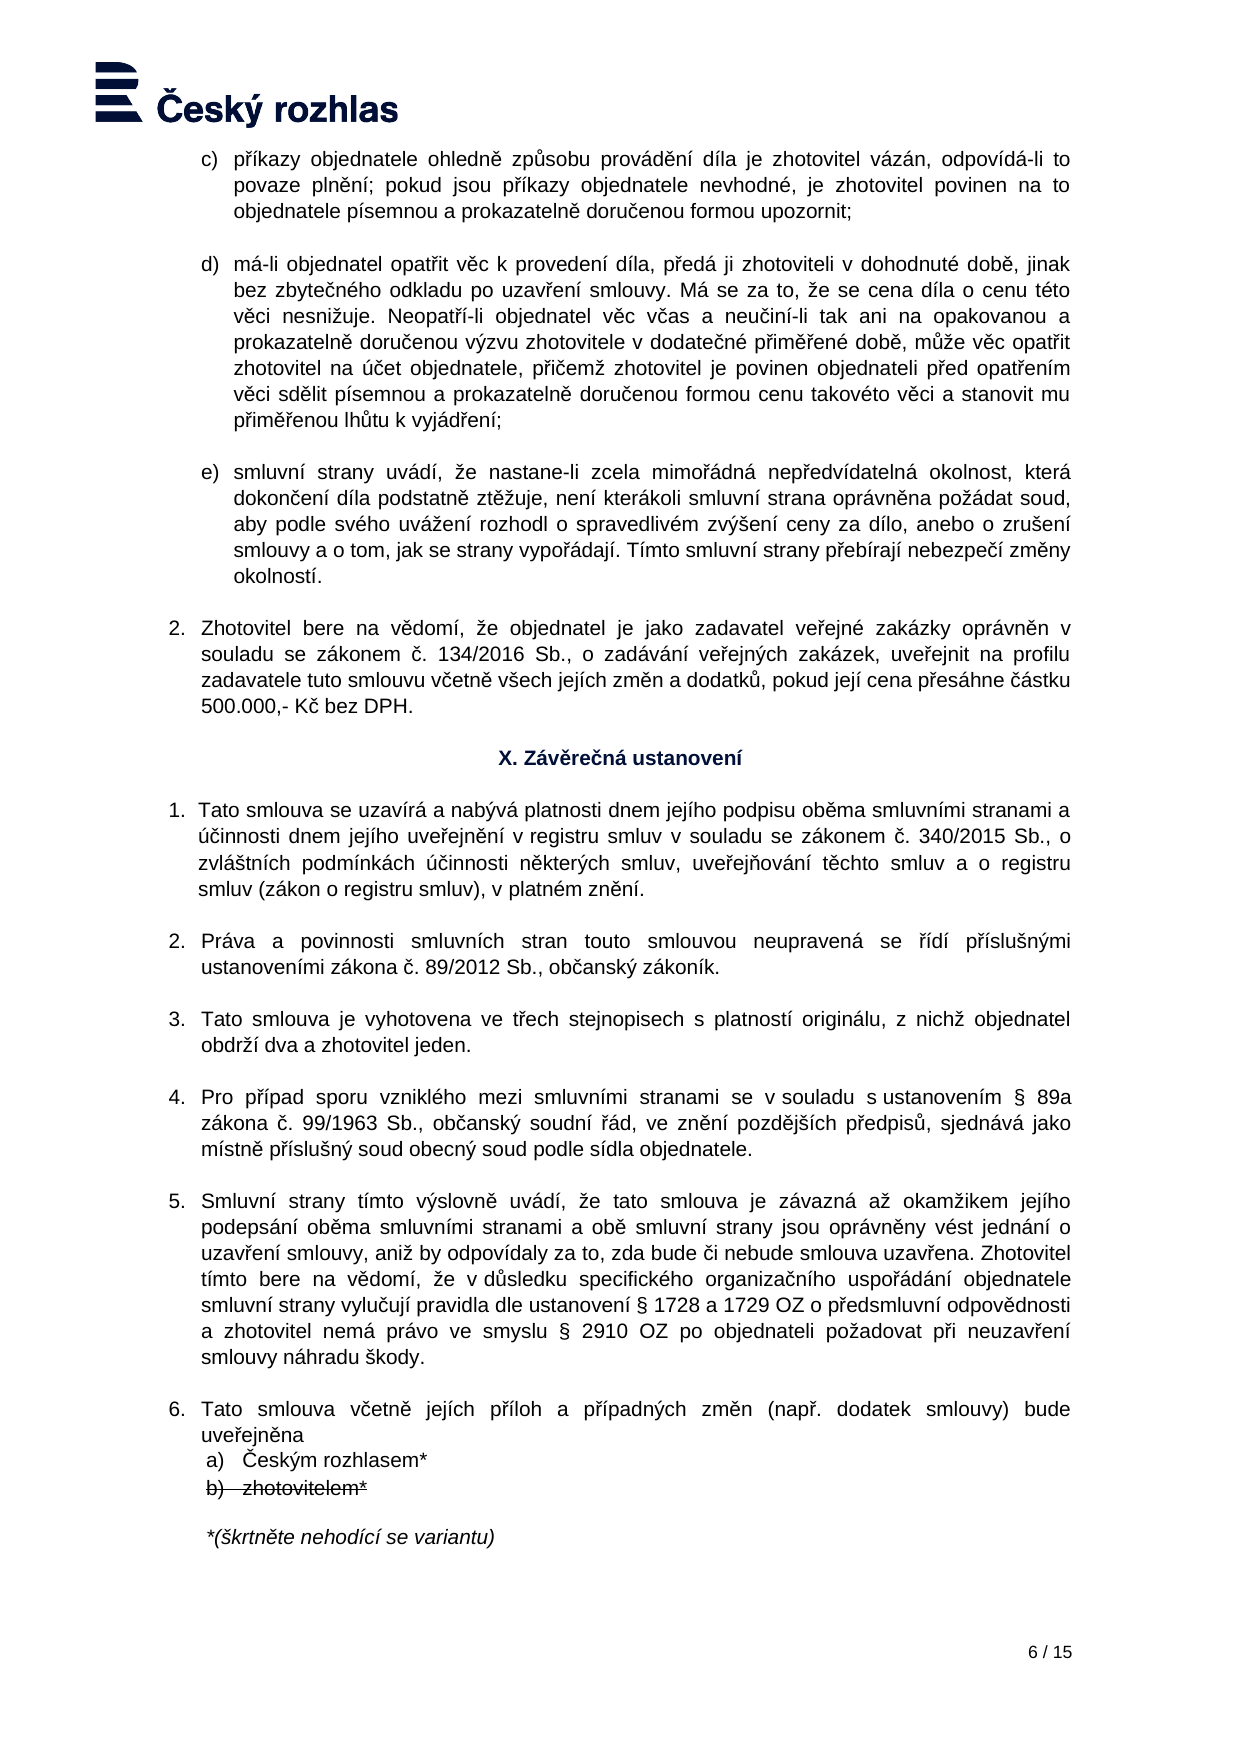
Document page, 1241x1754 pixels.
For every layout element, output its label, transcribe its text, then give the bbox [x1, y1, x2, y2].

list Práva a povinnosti smluvních stran touto smlouvou neupravená se řídí příslušnými ustanoveními zákona č. 89/2012 Sb., občanský zákoník. [168, 927, 1072, 979]
list Pro případ sporu vzniklého mezi smluvními stranami se v souladu s ustanovením § 89a zákona č. 99/1963 Sb., občanský soudní řád, ve znění pozdějších předpisů, sjednává jako místně příslušný soud obecný soud podle sídla objednatele. [168, 1083, 1072, 1162]
list Smluvní strany tímto výslovně uvádí, že tato smlouva je závazná až okamžikem jejího podepsání oběma smluvními stranami a obě smluvní strany jsou oprávněny vést jednání o uzavření smlouvy, aniž by odpovídaly za to, zda bude či nebude smlouva uzavřena. Zhotovitel tímto bere na vědomí, že v důsledku specifického organizačního uspořádání objednatele smluvní strany vylučují pravidla dle ustanovení § 1728 a 1729 OZ o předsmluvní odpovědnosti a zhotovitel nemá právo ve smyslu § 2910 OZ po objednateli požadovat při neuzavření smlouvy náhradu škody. [168, 1188, 1072, 1370]
subtitle Závěrečná ustanovení [168, 745, 1072, 771]
text *(škrtněte nehodící se variantu) [206, 1524, 1072, 1550]
list smluvní strany uvádí, že nastane-li zcela mimořádná nepředvídatelná okolnost, která dokončení díla podstatně ztěžuje, není kterákoli smluvní strana oprávněna požádat soud, aby podle svého uvážení rozhodl o spravedlivém zvýšení ceny za dílo, anebo o zrušení smlouvy a o tom, jak se strany vypořádají. Tímto smluvní strany přebírají nebezpečí změny okolností. [201, 458, 1072, 589]
picture [95, 62, 398, 128]
list má-li objednatel opatřit věc k provedení díla, předá ji zhotoviteli v dohodnuté době, jinak bez zbytečného odkladu po uzavření smlouvy. Má se za to, že se cena díla o cenu této věci nesnižuje. Neopatří-li objednatel věc včas a neučiní-li tak ani na opakovanou a prokazatelně doručenou výzvu zhotovitele v dodatečné přiměřené době, může věc opatřit zhotovitel na účet objednatele, přičemž zhotovitel je povinen objednateli před opatřením věci sdělit písemnou a prokazatelně doručenou formou cenu takovéto věci a stanovit mu přiměřenou lhůtu k vyjádření; [201, 250, 1072, 432]
list Tato smlouva se uzavírá a nabývá platnosti dnem jejího podpisu oběma smluvními stranami a účinnosti dnem jejího uveřejnění v registru smluv v souladu se zákonem č. 340/2015 Sb., o zvláštních podmínkách účinnosti některých smluv, uveřejňování těchto smluv a o registru smluv (zákon o registru smluv), v platném znění. [168, 797, 1072, 901]
list Tato smlouva včetně jejích příloh a případných změn (např. dodatek smlouvy) bude uveřejněna [168, 1396, 1072, 1448]
list zhotovitelem* [206, 1476, 1072, 1499]
list Českým rozhlasem* [206, 1448, 1072, 1472]
list Zhotovitel bere na vědomí, že objednatel je jako zadavatel veřejné zakázky oprávněn v souladu se zákonem č. 134/2016 Sb., o zadávání veřejných zakázek, uveřejnit na profilu zadavatele tuto smlouvu včetně všech jejích změn a dodatků, pokud její cena přesáhne částku 500.000,- Kč bez DPH. [168, 615, 1072, 719]
list Tato smlouva je vyhotovena ve třech stejnopisech s platností originálu, z nichž objednatel obdrží dva a zhotovitel jeden. [168, 1005, 1072, 1057]
list příkazy objednatele ohledně způsobu provádění díla je zhotovitel vázán, odpovídá-li to povaze plnění; pokud jsou příkazy objednatele nevhodné, je zhotovitel povinen na to objednatele písemnou a prokazatelně doručenou formou upozornit; [201, 146, 1072, 224]
